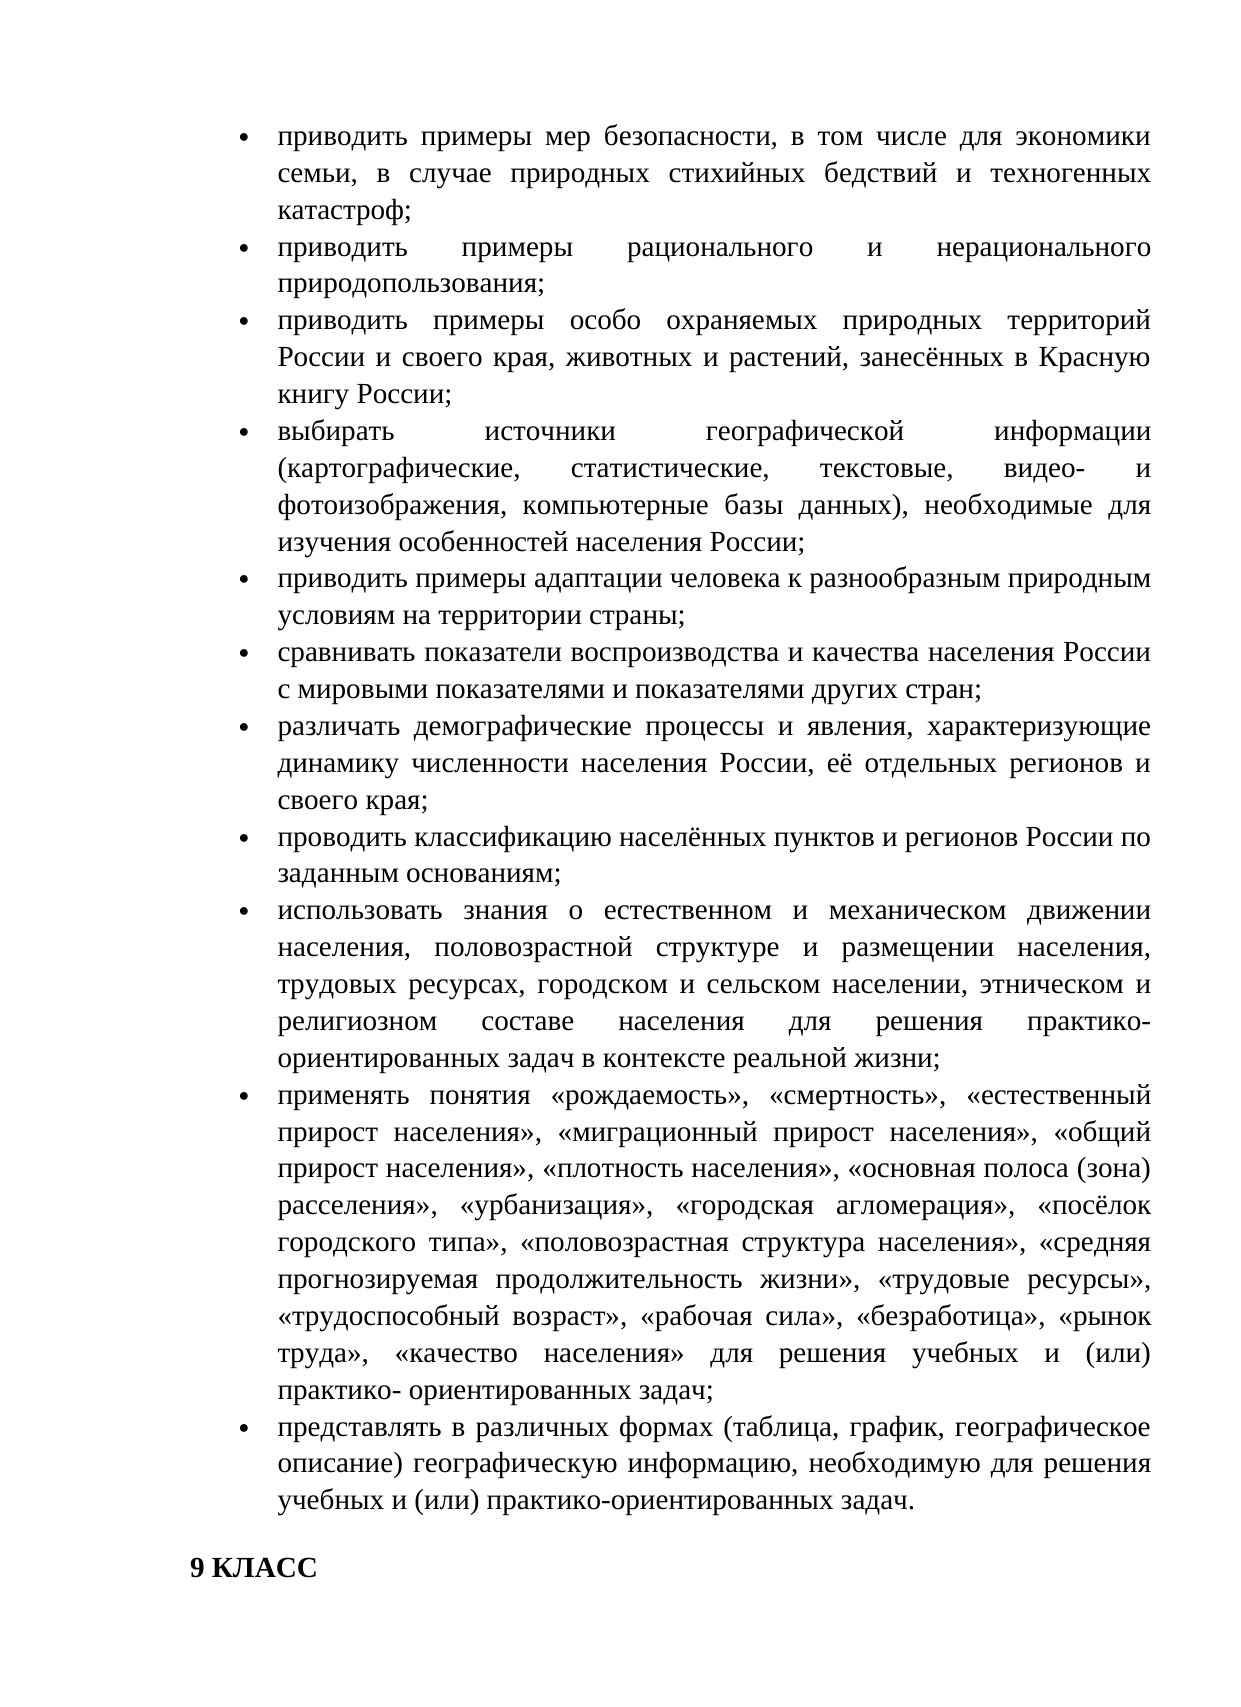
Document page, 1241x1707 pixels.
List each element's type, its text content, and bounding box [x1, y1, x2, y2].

list выбирать источники географической информации (картографические, статистические, текстовые, видео- и фотоизображения, компьютерные базы данных), необходимые для изучения особенностей населения России; [240, 413, 1152, 557]
list приводить примеры рационального и нерационального природопользования; [240, 229, 1152, 299]
text 9 КЛАСС [190, 1550, 1152, 1584]
list различать демографические процессы и явления, характеризующие динамику численности населения России, её отдельных регионов и своего края; [240, 708, 1152, 815]
list сравнивать показатели воспроизводства и качества населения России с мировыми показателями и показателями других стран; [240, 634, 1152, 705]
list приводить примеры мер безопасности, в том числе для экономики семьи, в случае природных стихийных бедствий и техногенных катастроф; [240, 118, 1152, 225]
list приводить примеры особо охраняемых природных территорий России и своего края, животных и растений, занесённых в Красную книгу России; [240, 302, 1152, 410]
list приводить примеры адаптации человека к разнообразным природным условиям на территории страны; [240, 561, 1152, 631]
list проводить классификацию населённых пунктов и регионов России по заданным основаниям; [240, 819, 1152, 889]
list применять понятия «рождаемость», «смертность», «естественный прирост населения», «миграционный прирост населения», «общий прирост населения», «плотность населения», «основная полоса (зона) расселения», «урбанизация», «городская агломерация», «посёлок городского типа», «половозрастная структура населения», «средняя прогнозируемая продолжительность жизни», «трудовые ресурсы», «трудоспособный возраст», «рабочая сила», «безработица», «рынок труда», «качество населения» для решения учебных и (или) практико- ориентированных задач; [240, 1077, 1152, 1405]
list использовать знания о естественном и механическом движении населения, половозрастной структуре и размещении населения, трудовых ресурсах, городском и сельском населении, этническом и религиозном составе населения для решения практико-ориентированных задач в контексте реальной жизни; [240, 892, 1152, 1073]
list представлять в различных формах (таблица, график, географическое описание) географическую информацию, необходимую для решения учебных и (или) практико-ориентированных задач. [240, 1409, 1152, 1516]
